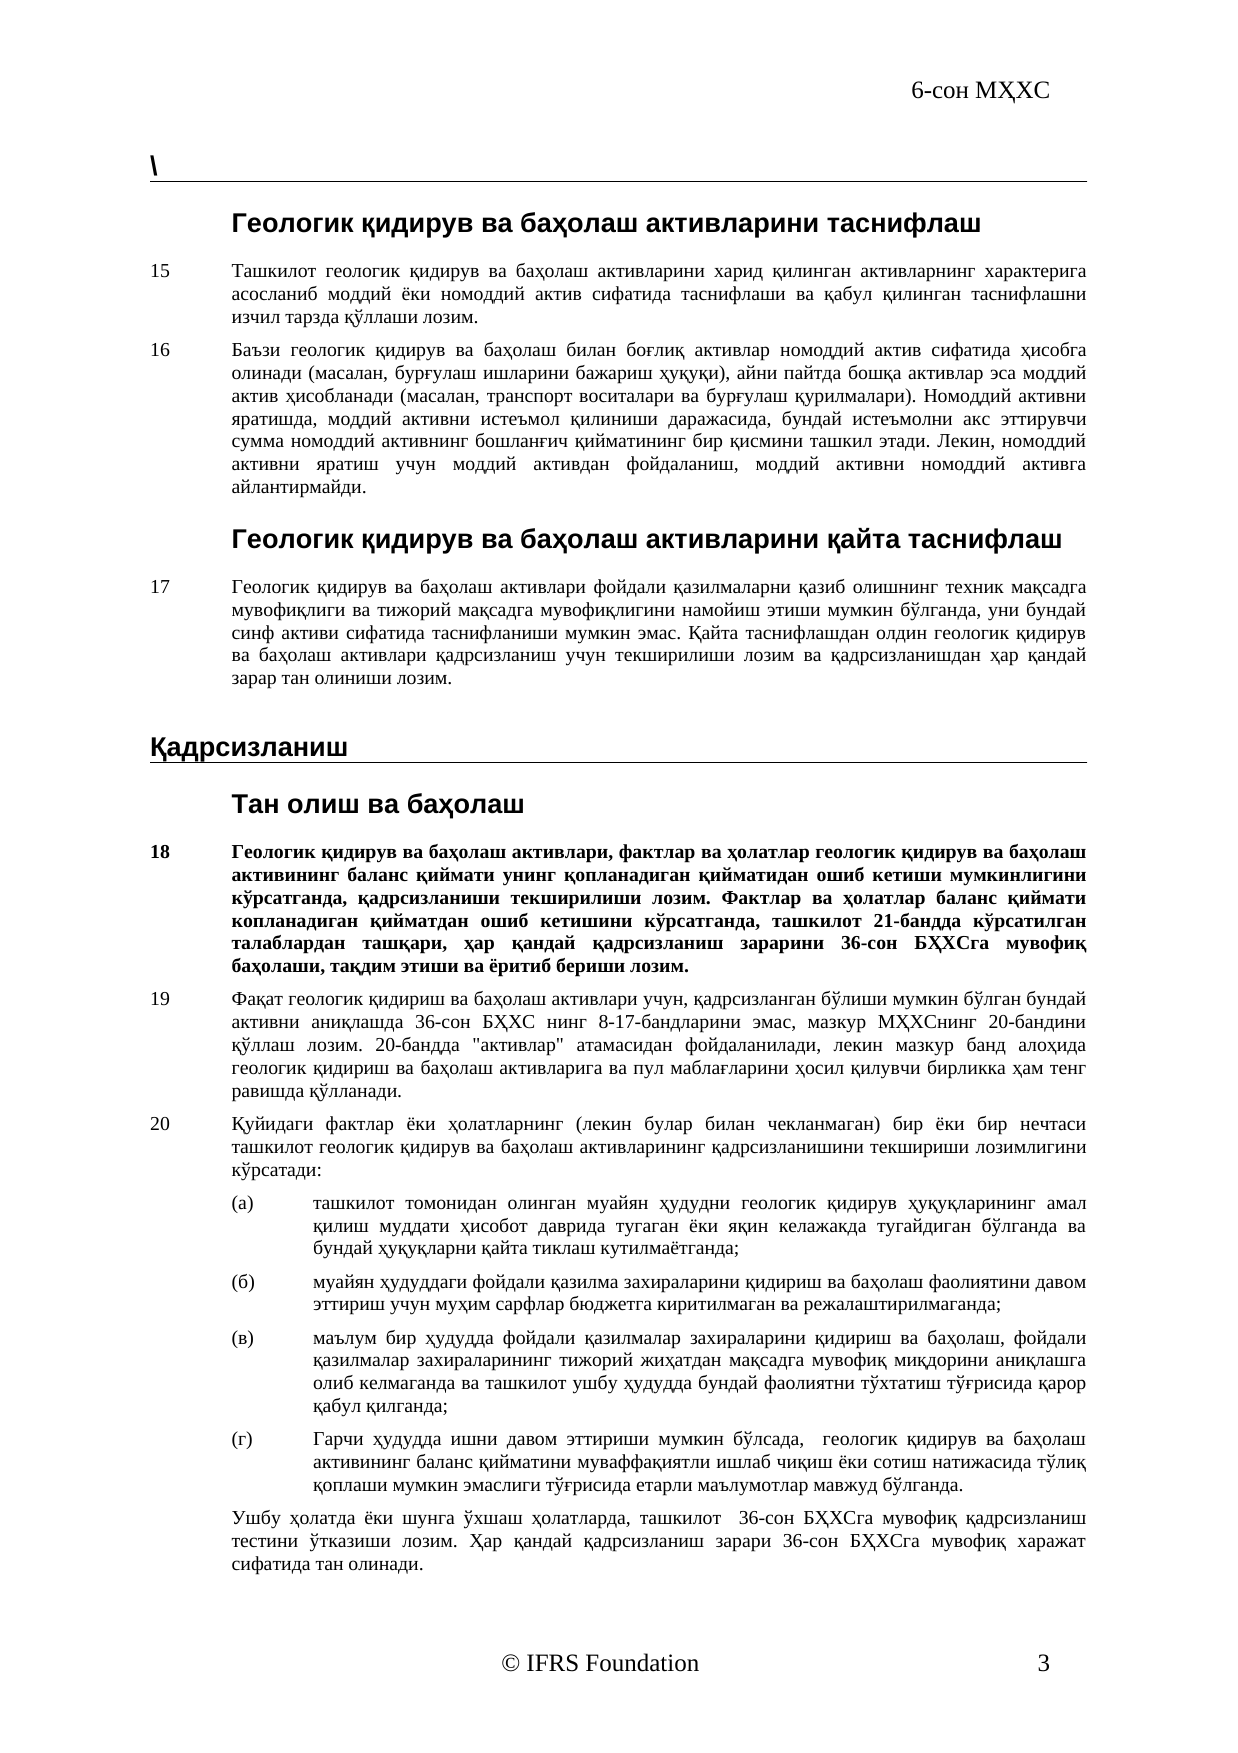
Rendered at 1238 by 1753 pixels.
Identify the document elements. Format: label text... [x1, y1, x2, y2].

text 16 Баъзи геологик қидирув ва баҳолаш билан боғлиқ активлар номоддий актив сифатида ҳисобга олинади (масалан, бурғулаш ишларини бажариш ҳуқуқи), айни пайтда бошқа активлар эса моддий актив ҳисобланади (масалан, транспорт воситалари ва бурғулаш қурилмалари). Номоддий активни яратишда, моддий активни истеъмол қилиниши даражасида, бундай истеъмолни акс эттирувчи сумма номоддий активнинг бошланғич қийматининг бир қисмини ташкил этади. Лекин, номоддий активни яратиш учун моддий активдан фойдаланиш, моддий активни номоддий активга айлантирмайди. [150, 338, 1087, 498]
text Тан олиш ва баҳолаш [231, 788, 1087, 819]
text 17 Геологик қидирув ва баҳолаш активлари фойдали қазилмаларни қазиб олишнинг техник мақсадга мувофиқлиги ва тижорий мақсадга мувофиқлигини намойиш этиши мумкин бўлганда, уни бундай синф активи сифатида таснифланиши мумкин эмас. Қайта таснифлашдан олдин геологик қидирув ва баҳолаш активлари қадрсизланиш учун текширилиши лозим ва қадрсизланишдан ҳар қандай зарар тан олиниши лозим. [150, 575, 1087, 689]
text 15 Ташкилот геологик қидирув ва баҳолаш активларини харид қилинган активларнинг характерига асосланиб моддий ёки номоддий актив сифатида таснифлаши ва қабул қилинган таснифлашни изчил тарзда қўллаши лозим. [150, 259, 1087, 328]
text Геологик қидирув ва баҳолаш активларини қайта таснифлаш [231, 523, 1087, 554]
text (a) ташкилот томонидан олинган муайян ҳудудни геологик қидирув ҳуқуқларининг амал қилиш муддати ҳисобот даврида тугаган ёки яқин келажакда тугайдиган бўлганда ва бундай ҳуқуқларни қайта тиклаш кутилмаётганда; [231, 1191, 1087, 1259]
text (г) Гарчи ҳудудда ишни давом эттириши мумкин бўлсада, геологик қидирув ва баҳолаш активининг баланс қийматини муваффақиятли ишлаб чиқиш ёки сотиш натижасида тўлиқ қоплаши мумкин эмаслиги тўғрисида етарли маълумотлар мавжуд бўлганда. [231, 1427, 1087, 1496]
text \ [150, 150, 1087, 181]
text Геологик қидирув ва баҳолаш активларини таснифлаш [231, 207, 1087, 238]
text Қадрсизланиш [150, 731, 1087, 762]
text (в) маълум бир ҳудудда фойдали қазилмалар захираларини қидириш ва баҳолаш, фойдали қазилмалар захираларининг тижорий жиҳатдан мақсадга мувофиқ миқдорини аниқлашга олиб келмаганда ва ташкилот ушбу ҳудудда бундай фаолиятни тўхтатиш тўғрисида қарор қабул қилганда; [231, 1326, 1087, 1417]
text 19 Фақат геологик қидириш ва баҳолаш активлари учун, қадрсизланган бўлиши мумкин бўлган бундай активни аниқлашда 36-сон БҲХС нинг 8-17-бандларини эмас, мазкур МҲХСнинг 20-бандини қўллаш лозим. 20-бандда "активлар" атамасидан фойдаланилади, лекин мазкур банд алоҳида геологик қидириш ва баҳолаш активларига ва пул маблағларини ҳосил қилувчи бирликка ҳам тенг равишда қўлланади. [150, 987, 1087, 1101]
text (б) муайян ҳудуддаги фойдали қазилма захираларини қидириш ва баҳолаш фаолиятини давом эттириш учун муҳим сарфлар бюджетга киритилмаган ва режалаштирилмаганда; [231, 1269, 1087, 1315]
text Ушбу ҳолатда ёки шунга ўхшаш ҳолатларда, ташкилот 36-сон БҲХСга мувофиқ қадрсизланиш тестини ўтказиши лозим. Ҳар қандай қадрсизланиш зарари 36-сон БҲХСга мувофиқ харажат сифатида тан олинади. [231, 1506, 1087, 1574]
text 20 Қуйидаги фактлар ёки ҳолатларнинг (лекин булар билан чекланмаган) бир ёки бир нечтаси ташкилот геологик қидирув ва баҳолаш активларининг қадрсизланишини текшириши лозимлигини кўрсатади: [150, 1112, 1087, 1180]
text 18 Геологик қидирув ва баҳолаш активлари, фактлар ва ҳолатлар геологик қидирув ва баҳолаш активининг баланс қиймати унинг қопланадиган қийматидан ошиб кетиши мумкинлигини кўрсатганда, қадрсизланиши текширилиши лозим. Фактлар ва ҳолатлар баланс қиймати копланадиган қийматдан ошиб кетишини кўрсатганда, ташкилот 21-бандда кўрсатилган талаблардан ташқари, ҳар қандай қадрсизланиш зарарини 36-сон БҲХСга мувофиқ баҳолаши, тақдим этиши ва ёритиб бериши лозим. [150, 840, 1087, 977]
